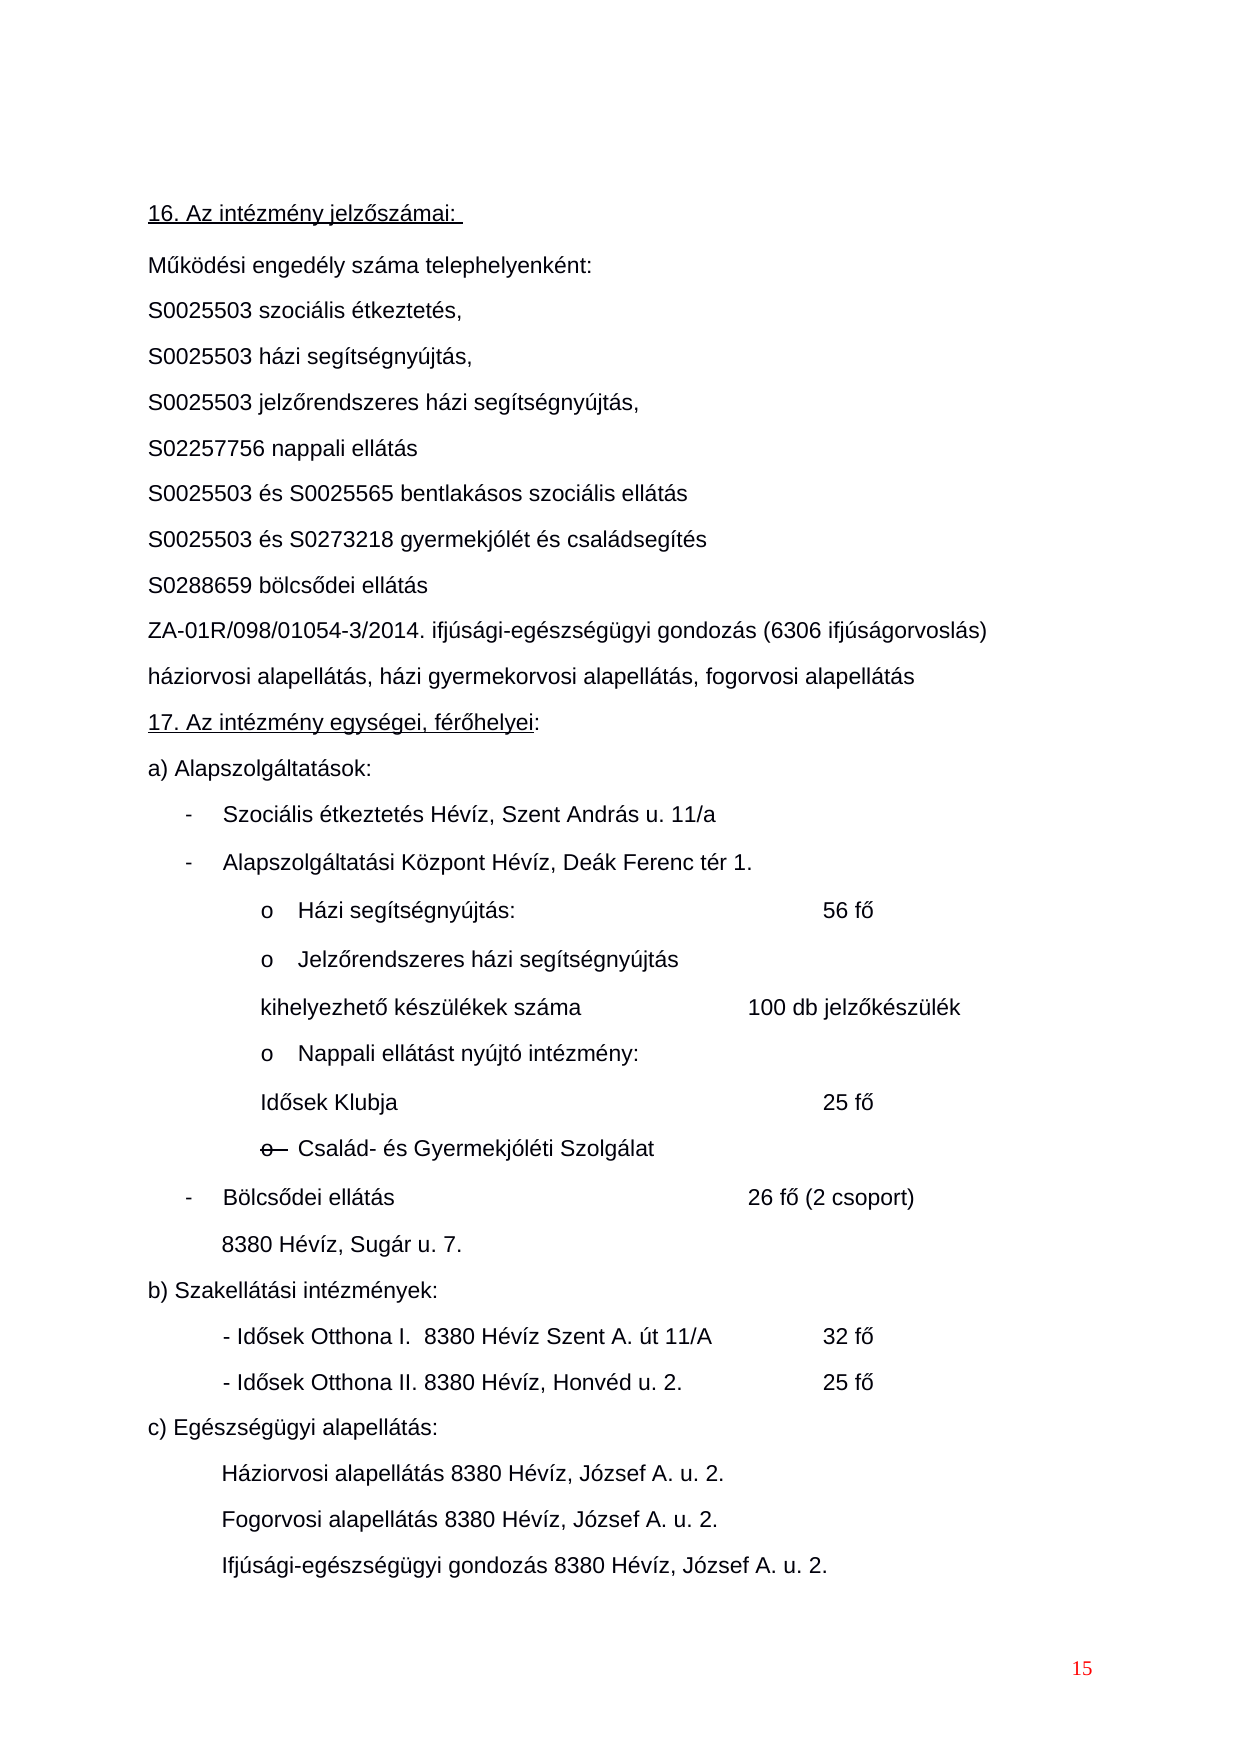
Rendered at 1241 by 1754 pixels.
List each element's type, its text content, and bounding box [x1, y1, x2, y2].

text Fogorvosi alapellátás 8380 Hévíz, József A. u. 2. [148, 1506, 1093, 1532]
text S0025503 jelzőrendszeres házi segítségnyújtás, [148, 389, 1093, 415]
text Ifjúsági-egészségügyi gondozás 8380 Hévíz, József A. u. 2. [148, 1552, 1093, 1578]
text kihelyezhető készülékek száma 100 db jelzőkészülék [223, 994, 1093, 1021]
text ZA-01R/098/01054-3/2014. ifjúsági-egészségügyi gondozás (6306 ifjúságorvoslás) [148, 617, 1093, 644]
text háziorvosi alapellátás, házi gyermekorvosi alapellátás, fogorvosi alapellátás [148, 663, 1093, 689]
text - Idősek Otthona I. 8380 Hévíz Szent A. út 11/A 32 fő [223, 1323, 1093, 1349]
text S0025503 szociális étkeztetés, [148, 297, 1093, 324]
text S0025503 házi segítségnyújtás, [148, 343, 1093, 369]
text 16. Az intézmény jelzőszámai: [148, 199, 1093, 226]
text S0288659 bölcsődei ellátás [148, 572, 1093, 598]
text Idősek Klubja 25 fő [185, 1089, 1093, 1115]
list Alapszolgáltatási Központ Hévíz, Deák Ferenc tér 1. [185, 848, 1093, 877]
list Jelzőrendszeres házi segítségnyújtás [260, 946, 1093, 974]
text Működési engedély száma telephelyenként: [148, 252, 1093, 278]
list Szociális étkeztetés Hévíz, Szent András u. 11/a [185, 800, 1093, 828]
text c) Egészségügyi alapellátás: [148, 1414, 1093, 1441]
list Nappali ellátást nyújtó intézmény: [260, 1040, 1093, 1068]
text 17. Az intézmény egységei, férőhelyei: [148, 709, 1093, 735]
text S0025503 és S0025565 bentlakásos szociális ellátás [148, 480, 1093, 507]
list Házi segítségnyújtás: 56 fő [260, 897, 1093, 925]
list Bölcsődei ellátás 26 fő (2 csoport) [185, 1183, 1093, 1211]
text 8380 Hévíz, Sugár u. 7. [185, 1231, 1093, 1258]
text - Idősek Otthona II. 8380 Hévíz, Honvéd u. 2. 25 fő [223, 1369, 1093, 1395]
text b) Szakellátási intézmények: [148, 1277, 1093, 1303]
text S02257756 nappali ellátás [148, 434, 1093, 461]
text Háziorvosi alapellátás 8380 Hévíz, József A. u. 2. [148, 1460, 1093, 1486]
text a) Alapszolgáltatások: [148, 754, 1093, 781]
list Család- és Gyermekjóléti Szolgálat [260, 1134, 1093, 1163]
text S0025503 és S0273218 gyermekjólét és családsegítés [148, 526, 1093, 552]
